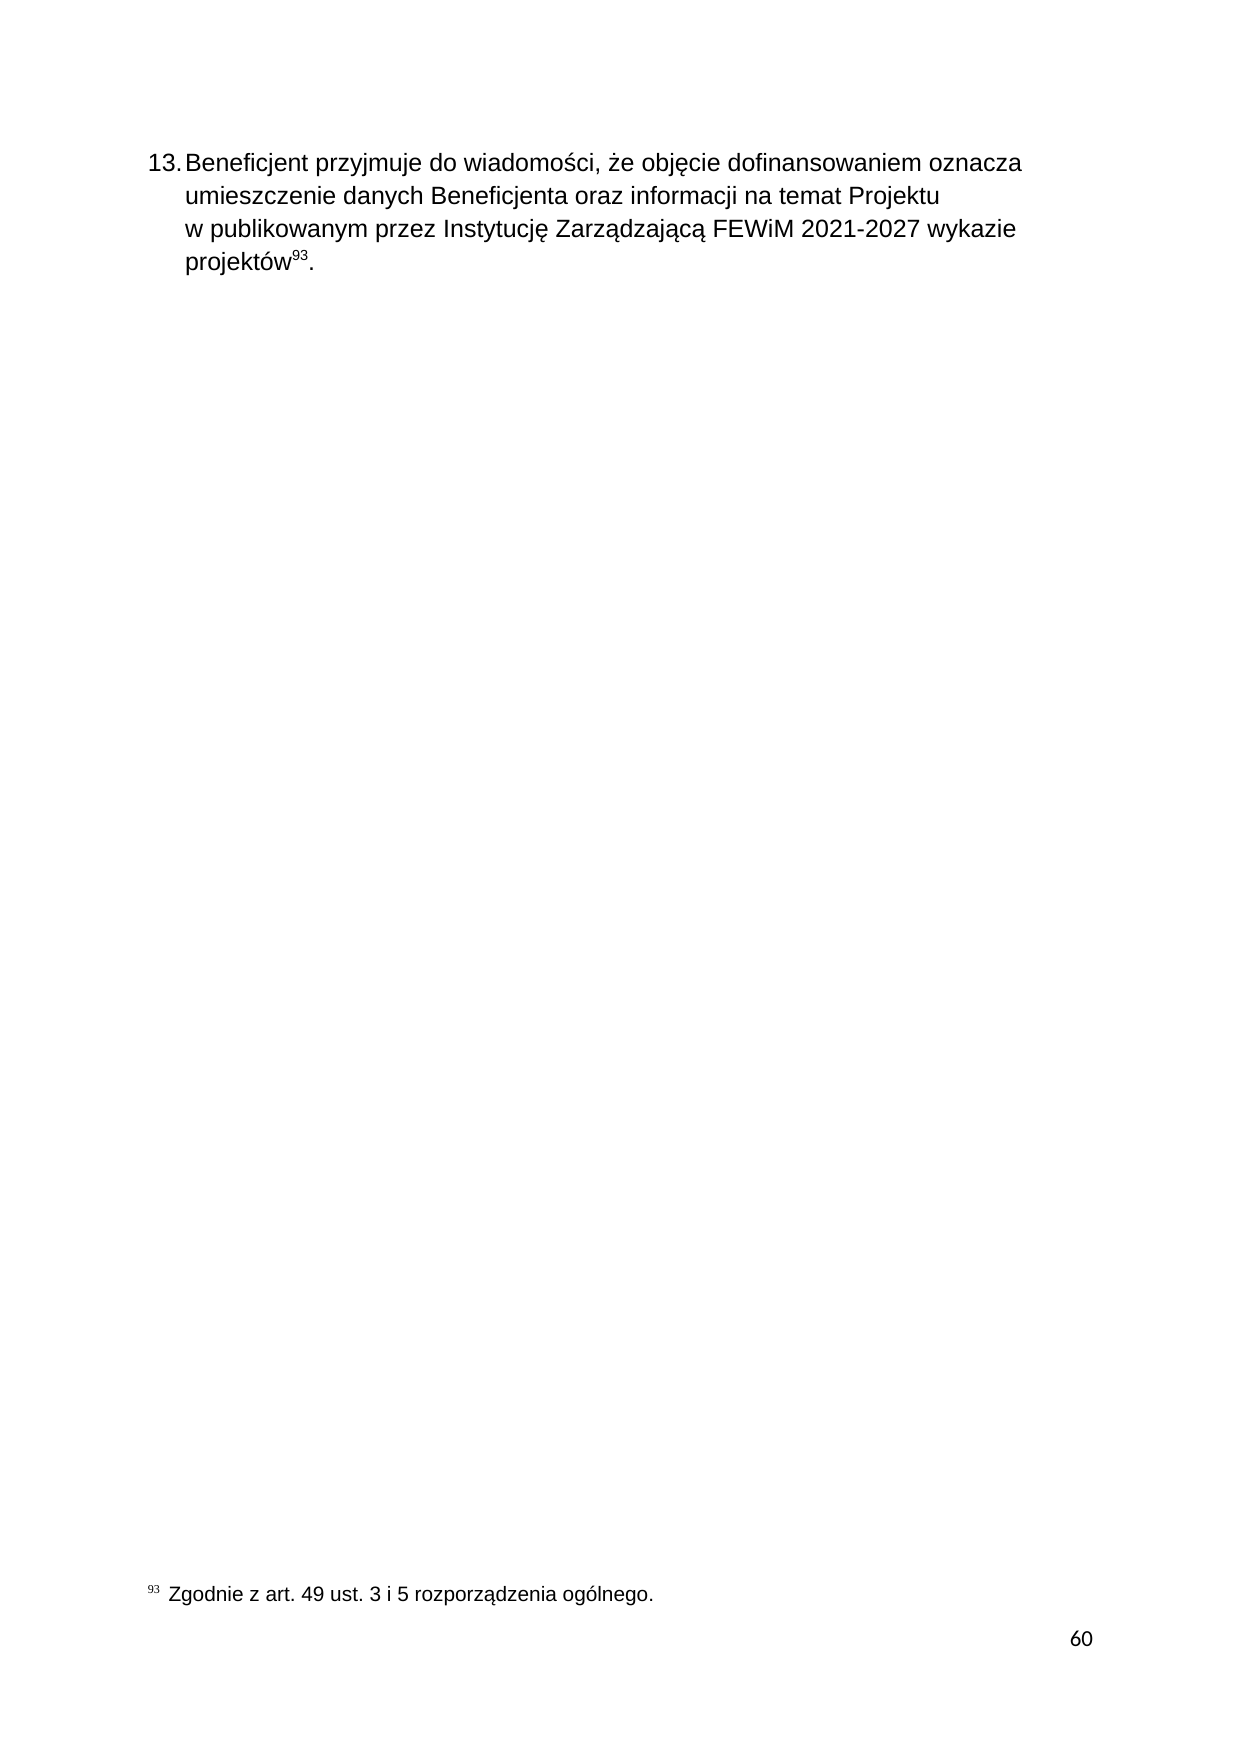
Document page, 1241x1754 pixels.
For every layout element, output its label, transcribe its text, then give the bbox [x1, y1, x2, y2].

list Beneficjent przyjmuje do wiadomości, że objęcie dofinansowaniem oznacza umieszczenie danych Beneficjenta oraz informacji na temat Projektu w publikowanym przez Instytucję Zarządzającą FEWiM 2021-2027 wykazie projektów. [148, 148, 1093, 275]
